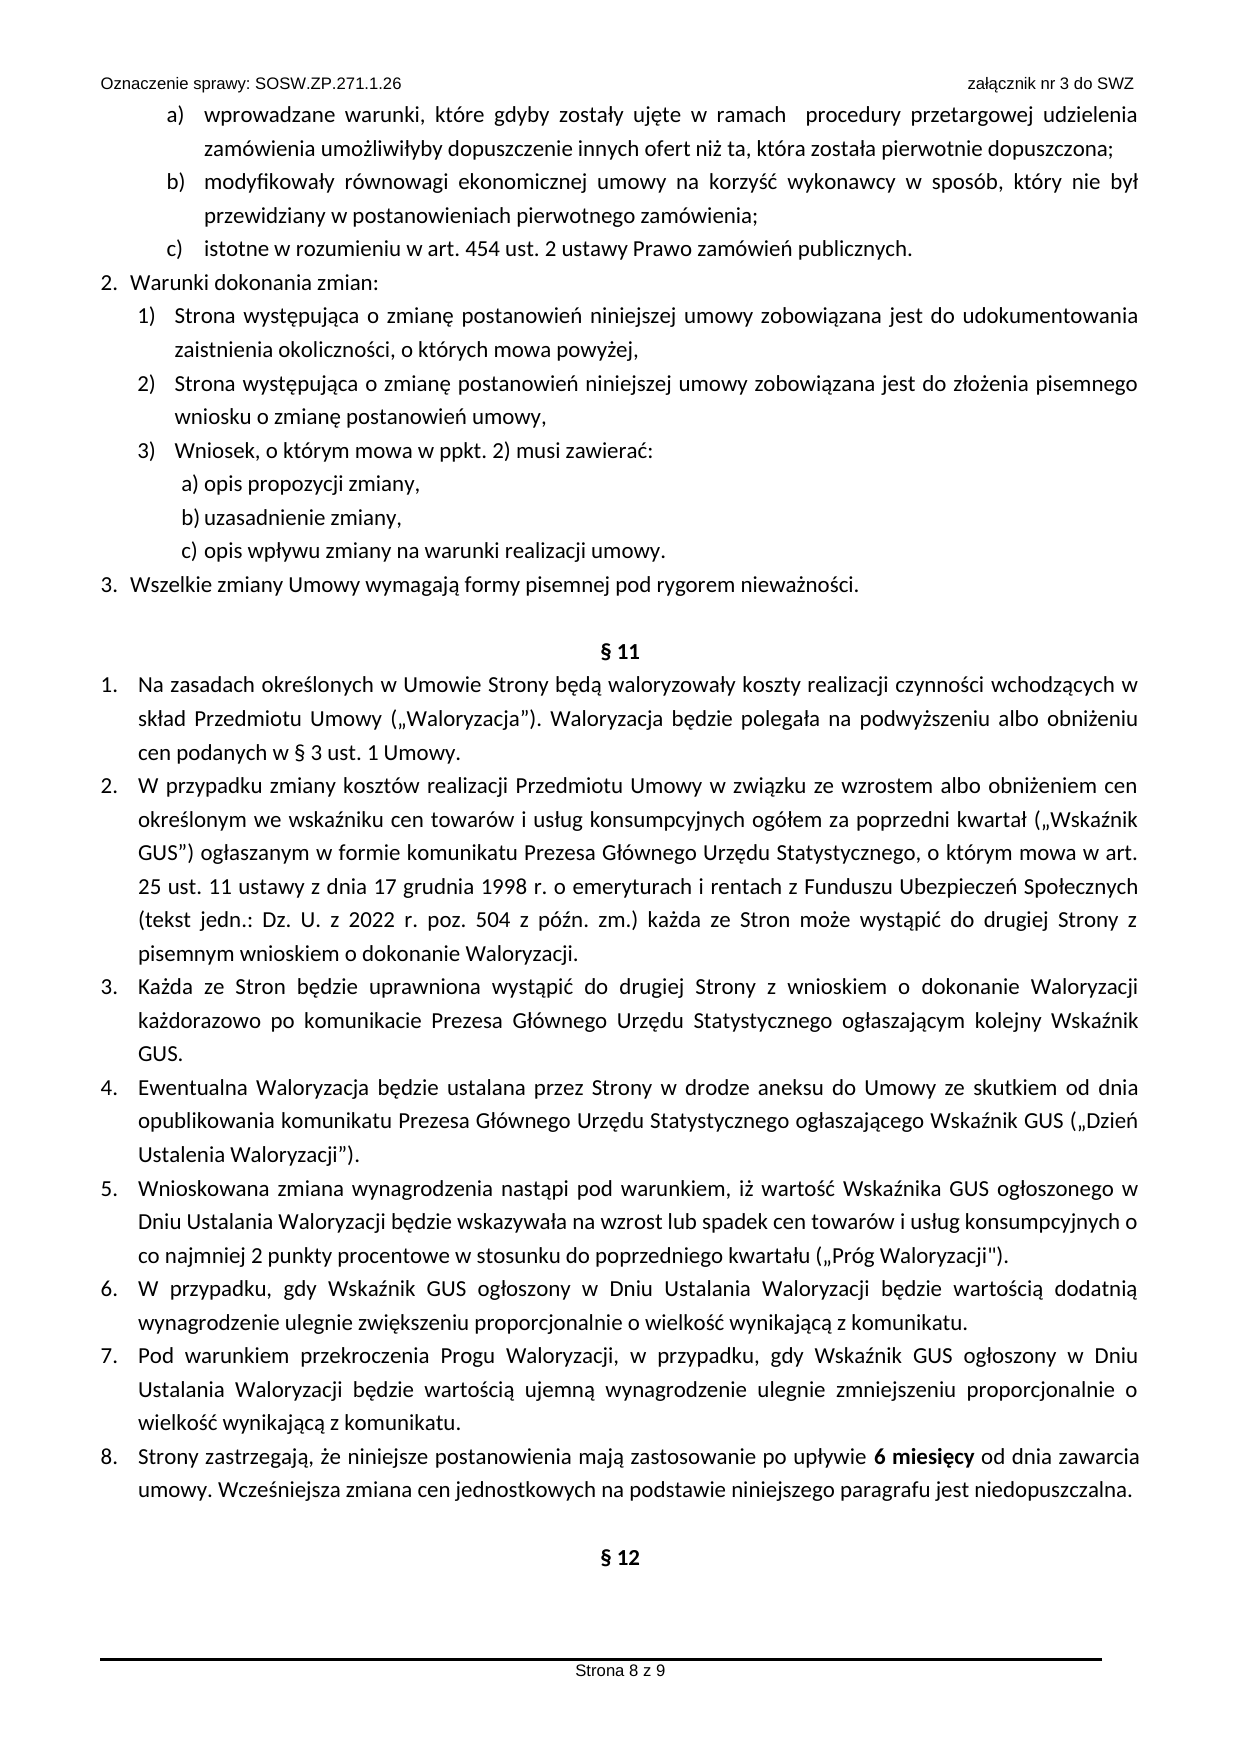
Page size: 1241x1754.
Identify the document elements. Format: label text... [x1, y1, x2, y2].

list Pod warunkiem przekroczenia Progu Waloryzacji, w przypadku, gdy Wskaźnik GUS ogłoszony w Dniu Ustalania Waloryzacji będzie wartością ujemną wynagrodzenie ulegnie zmniejszeniu proporcjonalnie o wielkość wynikającą z komunikatu. [100, 1341, 1140, 1437]
list W przypadku zmiany kosztów realizacji Przedmiotu Umowy w związku ze wzrostem albo obniżeniem cen określonym we wskaźniku cen towarów i usług konsumpcyjnych ogółem za poprzedni kwartał („Wskaźnik GUS”) ogłaszanym w formie komunikatu Prezesa Głównego Urzędu Statystycznego, o którym mowa w art. 25 ust. 11 ustawy z dnia 17 grudnia 1998 r. o emeryturach i rentach z Funduszu Ubezpieczeń Społecznych (tekst jedn.: Dz. U. z 2022 r. poz. 504 z późn. zm.) każda ze Stron może wystąpić do drugiej Strony z pisemnym wnioskiem o dokonanie Waloryzacji. [100, 771, 1140, 967]
list opis wpływu zmiany na warunki realizacji umowy. [181, 536, 1140, 564]
list Strony zastrzegają, że niniejsze postanowienia mają zastosowanie po upływie 6 miesięcy od dnia zawarcia umowy. Wcześniejsza zmiana cen jednostkowych na podstawie niniejszego paragrafu jest niedopuszczalna. [100, 1442, 1140, 1504]
text § 12 [100, 1543, 1140, 1571]
list Wszelkie zmiany Umowy wymagają formy pisemnej pod rygorem nieważności. [100, 570, 1140, 598]
list wprowadzane warunki, które gdyby zostały ujęte w ramach procedury przetargowej udzielenia zamówienia umożliwiłyby dopuszczenie innych ofert niż ta, która została pierwotnie dopuszczona; [166, 100, 1140, 162]
list opis propozycji zmiany, [181, 469, 1140, 497]
list istotne w rozumieniu w art. 454 ust. 2 ustawy Prawo zamówień publicznych. [166, 234, 1140, 263]
list W przypadku, gdy Wskaźnik GUS ogłoszony w Dniu Ustalania Waloryzacji będzie wartością dodatnią wynagrodzenie ulegnie zwiększeniu proporcjonalnie o wielkość wynikającą z komunikatu. [100, 1274, 1140, 1336]
list Warunki dokonania zmian: [100, 268, 1140, 296]
list Strona występująca o zmianę postanowień niniejszej umowy zobowiązana jest do udokumentowania zaistnienia okoliczności, o których mowa powyżej, [137, 302, 1140, 363]
list modyfikowały równowagi ekonomicznej umowy na korzyść wykonawcy w sposób, który nie był przewidziany w postanowieniach pierwotnego zamówienia; [166, 167, 1140, 229]
list Każda ze Stron będzie uprawniona wystąpić do drugiej Strony z wnioskiem o dokonanie Waloryzacji każdorazowo po komunikacie Prezesa Głównego Urzędu Statystycznego ogłaszającym kolejny Wskaźnik GUS. [100, 972, 1140, 1068]
list Na zasadach określonych w Umowie Strony będą waloryzowały koszty realizacji czynności wchodzących w skład Przedmiotu Umowy („Waloryzacja”). Waloryzacja będzie polegała na podwyższeniu albo obniżeniu cen podanych w § 3 ust. 1 Umowy. [100, 671, 1140, 766]
list Ewentualna Waloryzacja będzie ustalana przez Strony w drodze aneksu do Umowy ze skutkiem od dnia opublikowania komunikatu Prezesa Głównego Urzędu Statystycznego ogłaszającego Wskaźnik GUS („Dzień Ustalenia Waloryzacji”). [100, 1073, 1140, 1168]
list Wnioskowana zmiana wynagrodzenia nastąpi pod warunkiem, iż wartość Wskaźnika GUS ogłoszonego w Dniu Ustalania Waloryzacji będzie wskazywała na wzrost lub spadek cen towarów i usług konsumpcyjnych o co najmniej 2 punkty procentowe w stosunku do poprzedniego kwartału („Próg Waloryzacji"). [100, 1174, 1140, 1269]
list Wniosek, o którym mowa w ppkt. 2) musi zawierać: [137, 436, 1140, 464]
list Strona występująca o zmianę postanowień niniejszej umowy zobowiązana jest do złożenia pisemnego wniosku o zmianę postanowień umowy, [137, 369, 1140, 430]
text § 11 [100, 637, 1140, 665]
list uzasadnienie zmiany, [181, 503, 1140, 531]
